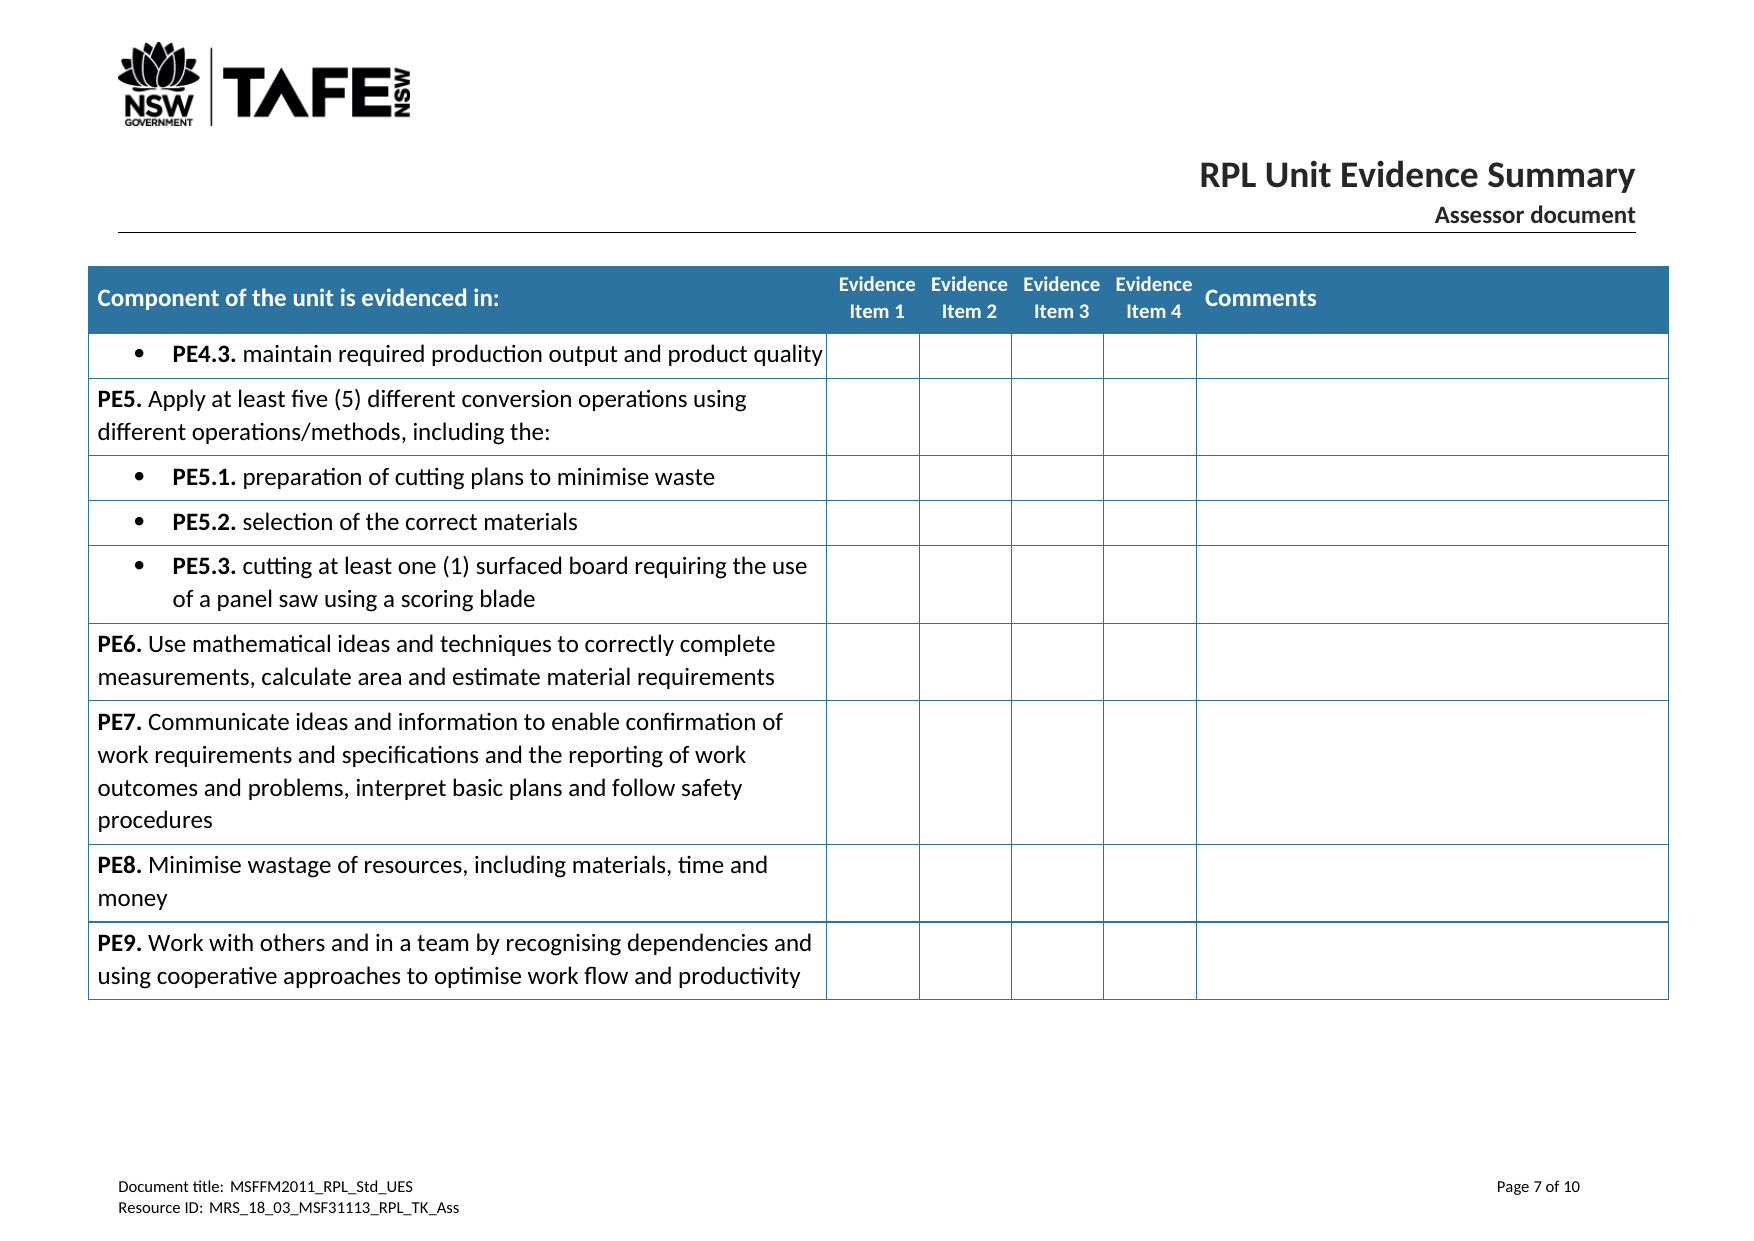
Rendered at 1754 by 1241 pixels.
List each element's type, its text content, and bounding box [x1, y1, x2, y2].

table_cell PE6. Use mathematical ideas and techniques to correctly complete measurements, calculate area and estimate material requirements [89, 624, 826, 700]
table_cell [1104, 501, 1196, 545]
table_header Evidence Item 2 [920, 267, 1011, 333]
table_cell [920, 379, 1011, 455]
table_cell [920, 624, 1011, 700]
table_cell [1197, 546, 1668, 622]
table_cell [1012, 624, 1103, 700]
table_cell [827, 334, 919, 377]
table_cell [1104, 334, 1196, 377]
table_cell [1012, 456, 1103, 500]
table_cell [920, 546, 1011, 622]
table_cell PE9. Work with others and in a team by recognising dependencies and using cooperative approaches to optimise work flow and productivity [89, 923, 826, 999]
table_cell PE5.2. selection of the correct materials [89, 501, 826, 545]
table_cell [1012, 701, 1103, 844]
table_cell [827, 456, 919, 500]
table_cell [1197, 334, 1668, 377]
table_header Evidence Item 1 [827, 267, 919, 333]
table_cell [827, 379, 919, 455]
table_cell PE5.3. cutting at least one (1) surfaced board requiring the use of a panel saw using a scoring blade [89, 546, 826, 622]
table_cell [1104, 845, 1196, 921]
table_cell [827, 923, 919, 999]
table_header Component of the unit is evidenced in: [89, 267, 826, 333]
table_cell [1104, 624, 1196, 700]
table_cell PE5. Apply at least five (5) different conversion operations using different operations/methods, including the: [89, 379, 826, 455]
table_cell [827, 501, 919, 545]
table_cell [1104, 546, 1196, 622]
table_cell PE8. Minimise wastage of resources, including materials, time and money [89, 845, 826, 921]
table_cell [1104, 379, 1196, 455]
table_cell [920, 701, 1011, 844]
table_cell [920, 456, 1011, 500]
table_cell [1197, 845, 1668, 921]
table_cell [920, 845, 1011, 921]
table_cell [1012, 501, 1103, 545]
table_cell PE5.1. preparation of cutting plans to minimise waste [89, 456, 826, 500]
table_cell [1012, 379, 1103, 455]
table_cell [827, 701, 919, 844]
table_cell [1197, 379, 1668, 455]
table_cell [1104, 701, 1196, 844]
table_cell [1012, 845, 1103, 921]
table_cell [1012, 923, 1103, 999]
table_header Evidence Item 4 [1104, 267, 1196, 333]
table_cell [1012, 334, 1103, 377]
table_cell [1197, 701, 1668, 844]
table_cell [1012, 546, 1103, 622]
table_cell PE7. Communicate ideas and information to enable confirmation of work requirements and specifications and the reporting of work outcomes and problems, interpret basic plans and follow safety procedures [89, 701, 826, 844]
table_cell [827, 546, 919, 622]
table_cell [1197, 501, 1668, 545]
table_cell [827, 845, 919, 921]
picture [118, 42, 410, 126]
table_cell [920, 923, 1011, 999]
table_cell [1197, 624, 1668, 700]
table_header Evidence Item 3 [1012, 267, 1103, 333]
table_cell [1104, 923, 1196, 999]
table_cell [920, 334, 1011, 377]
table_header Comments [1197, 267, 1668, 333]
table_cell PE4.3. maintain required production output and product quality [89, 334, 826, 377]
table_cell [1197, 456, 1668, 500]
table_cell [920, 501, 1011, 545]
table_cell [827, 624, 919, 700]
table_cell [1197, 923, 1668, 999]
table_cell [1104, 456, 1196, 500]
